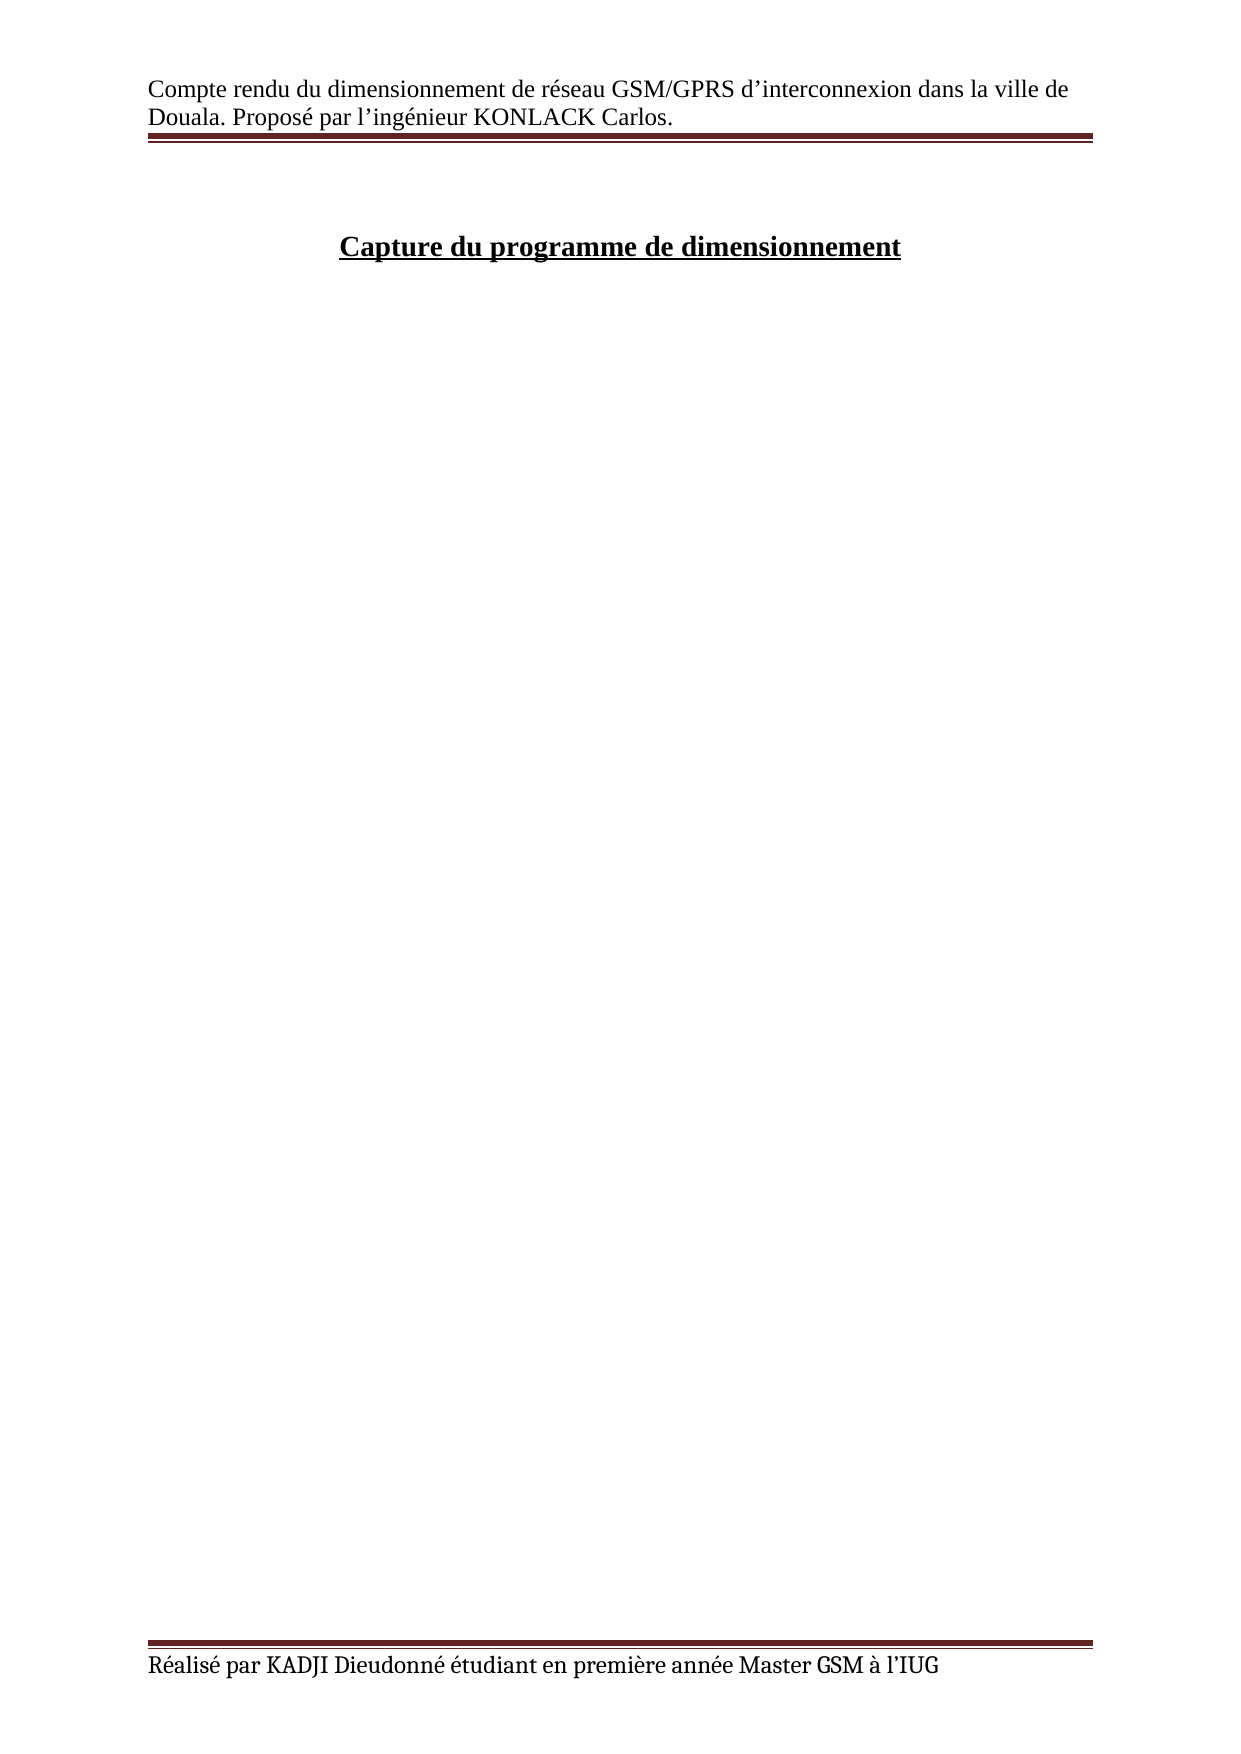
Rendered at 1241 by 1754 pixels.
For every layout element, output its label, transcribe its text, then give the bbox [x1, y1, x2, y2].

text Capture du programme de dimensionnement [148, 229, 1093, 262]
